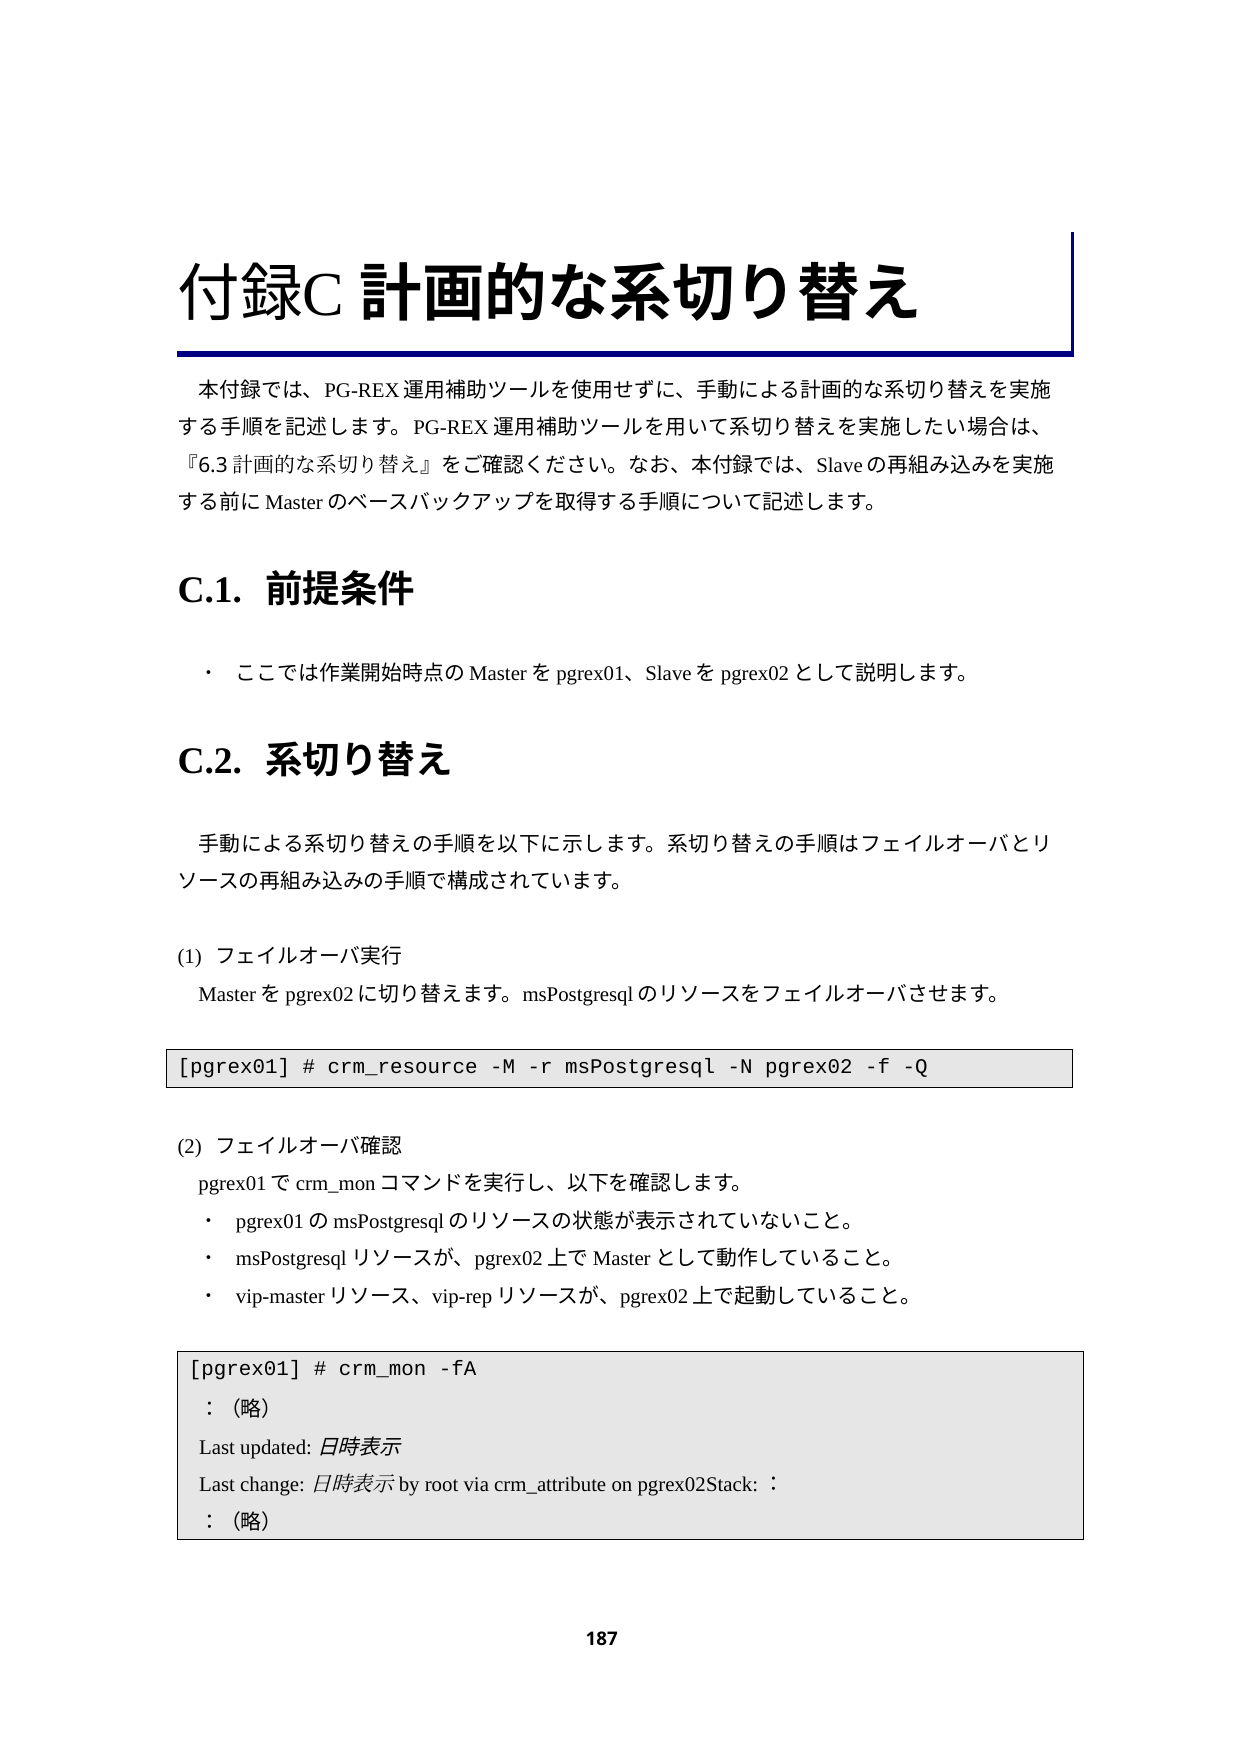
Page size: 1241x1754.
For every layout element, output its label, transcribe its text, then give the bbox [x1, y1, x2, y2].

text 本付録では、PG-REX運用補助ツールを使用せずに、手動による計画的な系切り替えを実施する手順を記述します。PG-REX運用補助ツールを用いて系切り替えを実施したい場合は、『6.3 計画的な系切り替え』をご確認ください。なお、本付録では、Slaveの再組み込みを実施する前にMasterのベースバックアップを取得する手順について記述します。 [177, 369, 1054, 519]
list msPostgresqlリソースが、pgrex02上でMasterとして動作していること。 [198, 1238, 1054, 1276]
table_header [178, 1352, 1083, 1539]
text 前提条件 [177, 548, 1063, 623]
text 計画的な系切り替え [177, 232, 1071, 351]
text 手動による系切り替えの手順を以下に示します。系切り替えの手順はフェイルオーバとリソースの再組み込みの手順で構成されています。 [177, 823, 1054, 898]
text Masterをpgrex02に切り替えます。msPostgresqlのリソースをフェイルオーバさせます。 [177, 973, 1054, 1011]
table_header [pgrex01] # crm_resource -M -r msPostgresql -N pgrex02 -f -Q [167, 1050, 1072, 1087]
list フェイルオーバ実行 [177, 936, 1054, 973]
list vip-masterリソース、vip-repリソースが、pgrex02上で起動していること。 [198, 1276, 1054, 1313]
list pgrex01のmsPostgresqlのリソースの状態が表示されていないこと。 [198, 1201, 1054, 1238]
list ここでは作業開始時点のMasterをpgrex01、Slaveをpgrex02として説明します。 [198, 653, 1054, 690]
list フェイルオーバ確認 [177, 1126, 1054, 1163]
text 系切り替え [177, 719, 1063, 794]
text pgrex01でcrm_monコマンドを実行し、以下を確認します。 [177, 1163, 1054, 1201]
